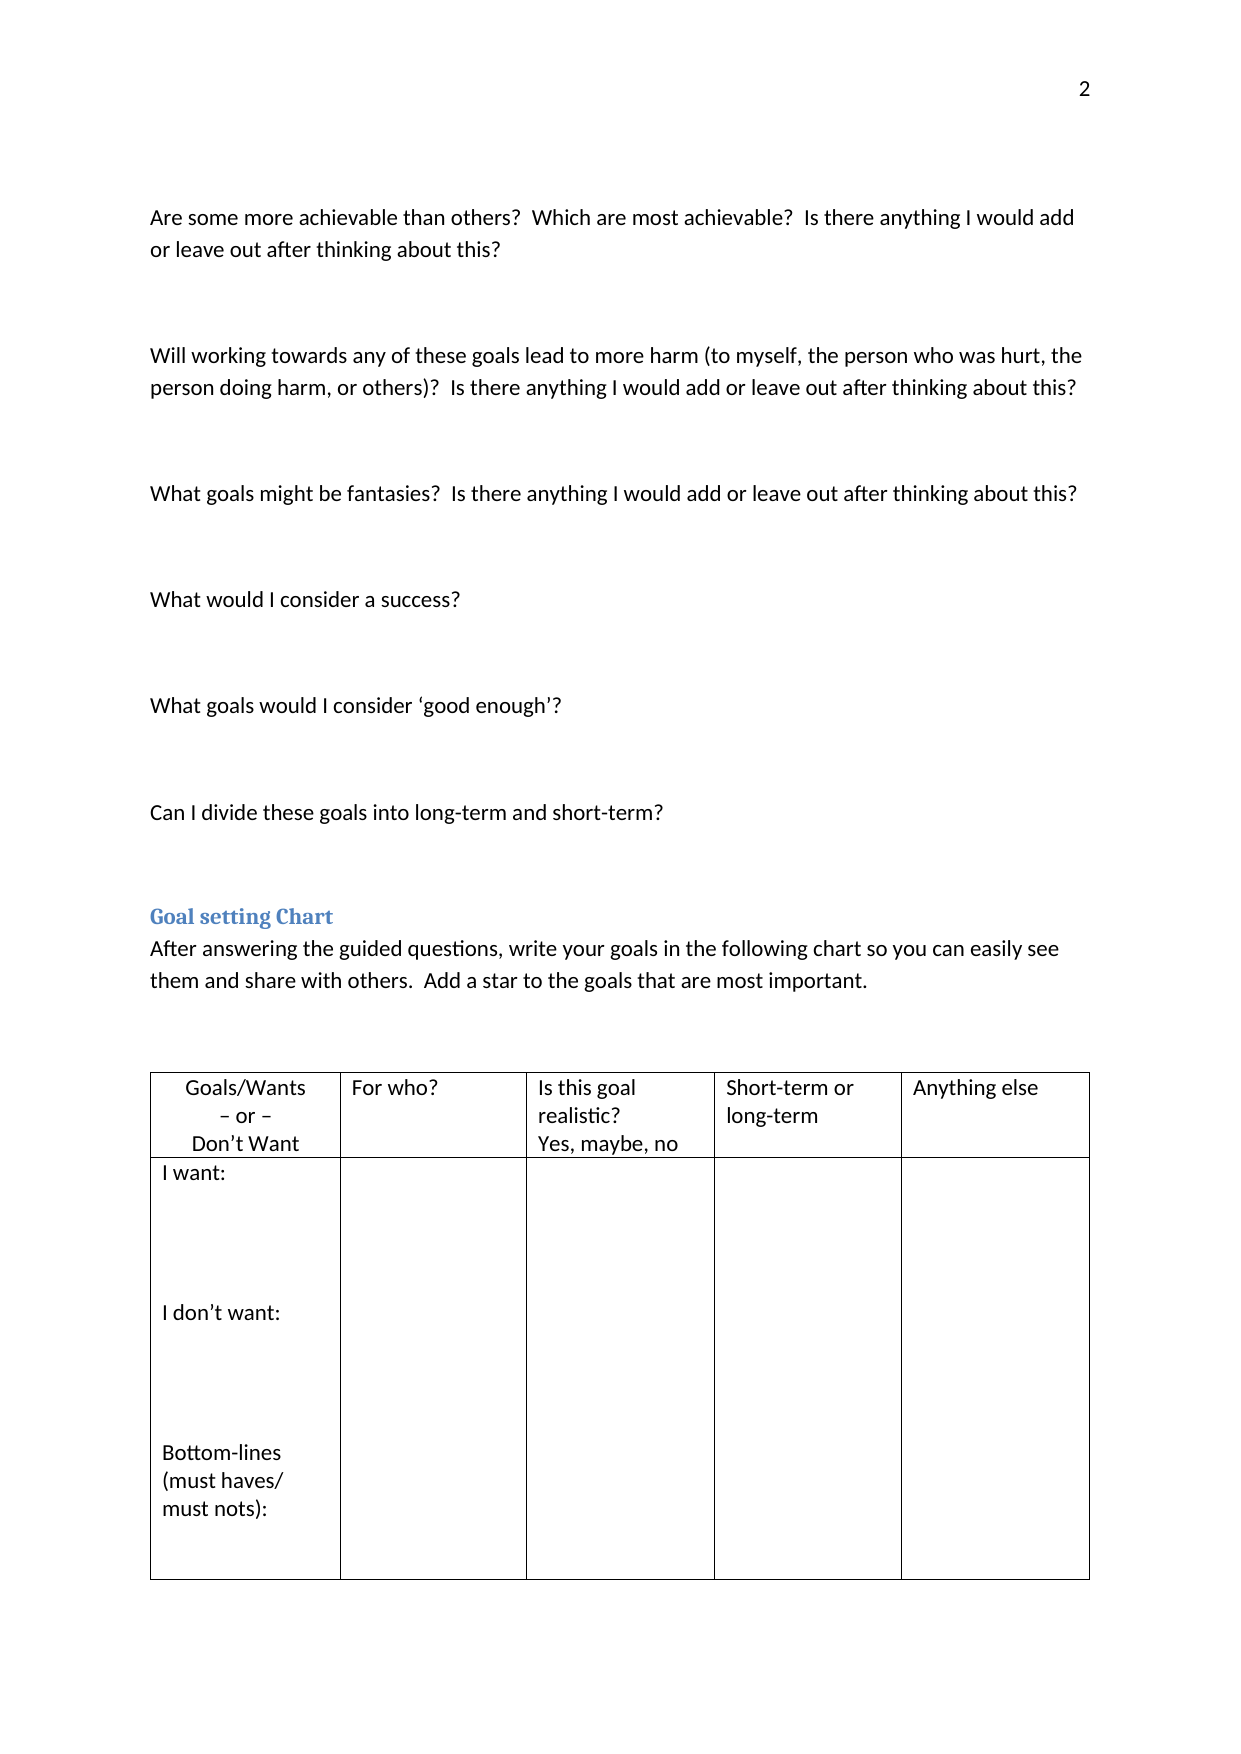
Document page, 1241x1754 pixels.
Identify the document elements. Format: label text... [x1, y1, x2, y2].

text What goals would I consider ‘good enough’? [150, 692, 1090, 719]
text Will working towards any of these goals lead to more harm (to myself, the person who was hurt, the person doing harm, or others)? Is there anything I would add or leave out after thinking about this? [150, 341, 1090, 401]
text Are some more achievable than others? Which are most achievable? Is there anything I would add or leave out after thinking about this? [150, 203, 1090, 263]
subtitle Goal setting Chart [150, 904, 1090, 930]
table_cell [527, 1158, 714, 1578]
text After answering the guided questions, write your goals in the following chart so you can easily see them and share with others. Add a star to the goals that are most important. [150, 934, 1090, 994]
text What would I consider a success? [150, 586, 1090, 613]
table_header For who? [341, 1073, 526, 1157]
text Can I divide these goals into long-term and short-term? [150, 798, 1090, 826]
table_cell [341, 1158, 526, 1578]
table_cell [902, 1158, 1089, 1578]
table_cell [151, 1158, 340, 1578]
table_header Anything else [902, 1073, 1089, 1157]
text What goals might be fantasies? Is there anything I would add or leave out after thinking about this? [150, 479, 1090, 507]
table_header Short-term or long-term [715, 1073, 901, 1157]
table_cell [715, 1158, 901, 1578]
table_header Is this goal realistic? Yes, maybe, no [527, 1073, 714, 1157]
table_header Goals/Wants – or – Don’t Want [151, 1073, 340, 1157]
